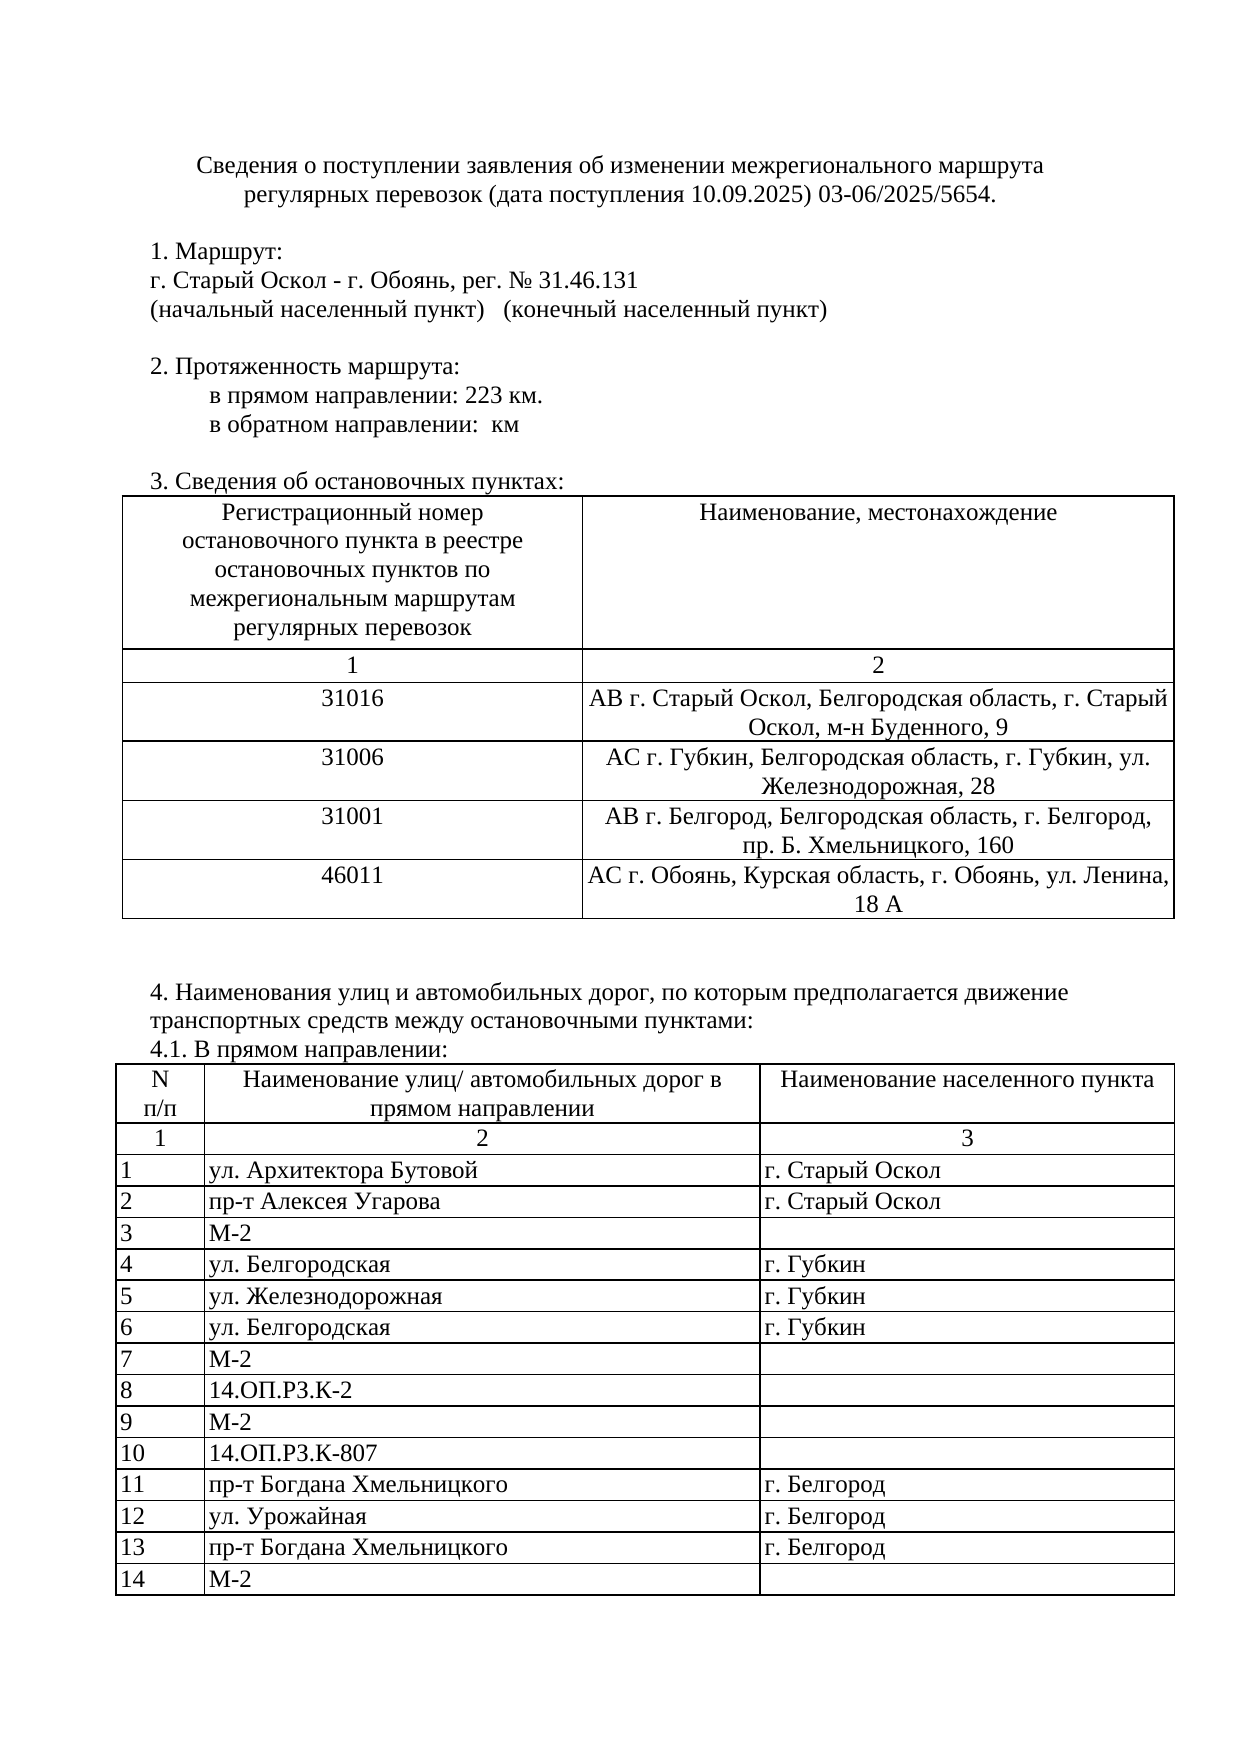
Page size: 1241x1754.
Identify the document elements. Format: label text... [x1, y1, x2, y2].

table_cell [761, 1375, 1174, 1405]
text 3. Сведения об остановочных пунктах: [150, 466, 1090, 495]
table_cell пр-т Алексея Угарова [205, 1187, 759, 1216]
table_cell М-2 [205, 1564, 759, 1594]
text (начальный населенный пункт) (конечный населенный пункт) [150, 294, 1090, 322]
table_cell г. Губкин [761, 1250, 1174, 1279]
table_header Наименование улиц/ автомобильных дорог в прямом направлении [205, 1065, 759, 1122]
table_cell г. Белгород [761, 1501, 1174, 1531]
table_cell ул. Урожайная [205, 1501, 759, 1531]
table_header Наименование населенного пункта [761, 1065, 1174, 1122]
table_cell [761, 1344, 1174, 1374]
table_cell 31001 [123, 801, 582, 858]
table_cell г. Белгород [761, 1470, 1174, 1499]
table_cell АС г. Обоянь, Курская область, г. Обоянь, ул. Ленина, 18 А [583, 860, 1173, 918]
table_cell 31016 [123, 683, 582, 740]
table_cell г. Губкин [761, 1281, 1174, 1311]
table_cell 12 [117, 1501, 204, 1531]
table_cell 6 [117, 1312, 204, 1342]
table_cell г. Губкин [761, 1312, 1174, 1342]
table_cell 8 [117, 1375, 204, 1405]
table_cell пр-т Богдана Хмельницкого [205, 1533, 759, 1562]
table_cell М-2 [205, 1407, 759, 1437]
table_cell АС г. Губкин, Белгородская область, г. Губкин, ул. Железнодорожная, 28 [583, 742, 1173, 799]
text 4.1. В прямом направлении: [150, 1034, 1090, 1063]
table_cell [761, 1407, 1174, 1437]
table_cell ул. Белгородская [205, 1250, 759, 1279]
table_cell 31006 [123, 742, 582, 799]
table_header Регистрационный номер остановочного пункта в реестре остановочных пунктов по межрегиональным маршрутам регулярных перевозок [123, 497, 582, 648]
text 2. Протяженность маршрута: [150, 351, 1090, 380]
table_cell М-2 [205, 1218, 759, 1248]
table_header Наименование, местонахождение [583, 497, 1173, 648]
table_cell [761, 1438, 1174, 1468]
table_cell 3 [761, 1124, 1174, 1153]
table_cell 46011 [123, 860, 582, 918]
table_cell [761, 1564, 1174, 1594]
table_cell 1 [117, 1155, 204, 1185]
table_cell ул. Белгородская [205, 1312, 759, 1342]
text в обратном направлении: км [150, 409, 1090, 437]
table_cell 14.ОП.РЗ.К-807 [205, 1438, 759, 1468]
table_cell М-2 [205, 1344, 759, 1374]
table_cell 2 [205, 1124, 759, 1153]
table_cell 14 [117, 1564, 204, 1594]
text Сведения о поступлении заявления об изменении межрегионального маршрута регулярных перевозок (дата поступления 10.09.2025) 03-06/2025/5654. [150, 150, 1090, 207]
table_cell 1 [123, 650, 582, 681]
table_cell 9 [117, 1407, 204, 1437]
table_cell г. Старый Оскол [761, 1187, 1174, 1216]
table_cell 14.ОП.РЗ.К-2 [205, 1375, 759, 1405]
table_cell ул. Архитектора Бутовой [205, 1155, 759, 1185]
table_cell г. Старый Оскол [761, 1155, 1174, 1185]
table_cell пр-т Богдана Хмельницкого [205, 1470, 759, 1499]
table_cell ул. Железнодорожная [205, 1281, 759, 1311]
table_cell 3 [117, 1218, 204, 1248]
text в прямом направлении: 223 км. [150, 380, 1090, 409]
text 4. Наименования улиц и автомобильных дорог, по которым предполагается движение транспортных средств между остановочными пунктами: [150, 977, 1090, 1034]
table_cell 10 [117, 1438, 204, 1468]
text г. Старый Оскол - г. Обоянь, рег. № 31.46.131 [150, 265, 1090, 294]
table_cell 13 [117, 1533, 204, 1562]
table_cell 2 [117, 1187, 204, 1216]
table_cell [761, 1218, 1174, 1248]
table_cell 2 [583, 650, 1173, 681]
table_cell 4 [117, 1250, 204, 1279]
table_header N п/п [117, 1065, 204, 1122]
table_cell 11 [117, 1470, 204, 1499]
text 1. Маршрут: [150, 236, 1090, 265]
table_cell 7 [117, 1344, 204, 1374]
table_cell г. Белгород [761, 1533, 1174, 1562]
table_cell 1 [117, 1124, 204, 1153]
table_cell 5 [117, 1281, 204, 1311]
table_cell АВ г. Белгород, Белгородская область, г. Белгород, пр. Б. Хмельницкого, 160 [583, 801, 1173, 858]
table_cell АВ г. Старый Оскол, Белгородская область, г. Старый Оскол, м-н Буденного, 9 [583, 683, 1173, 740]
